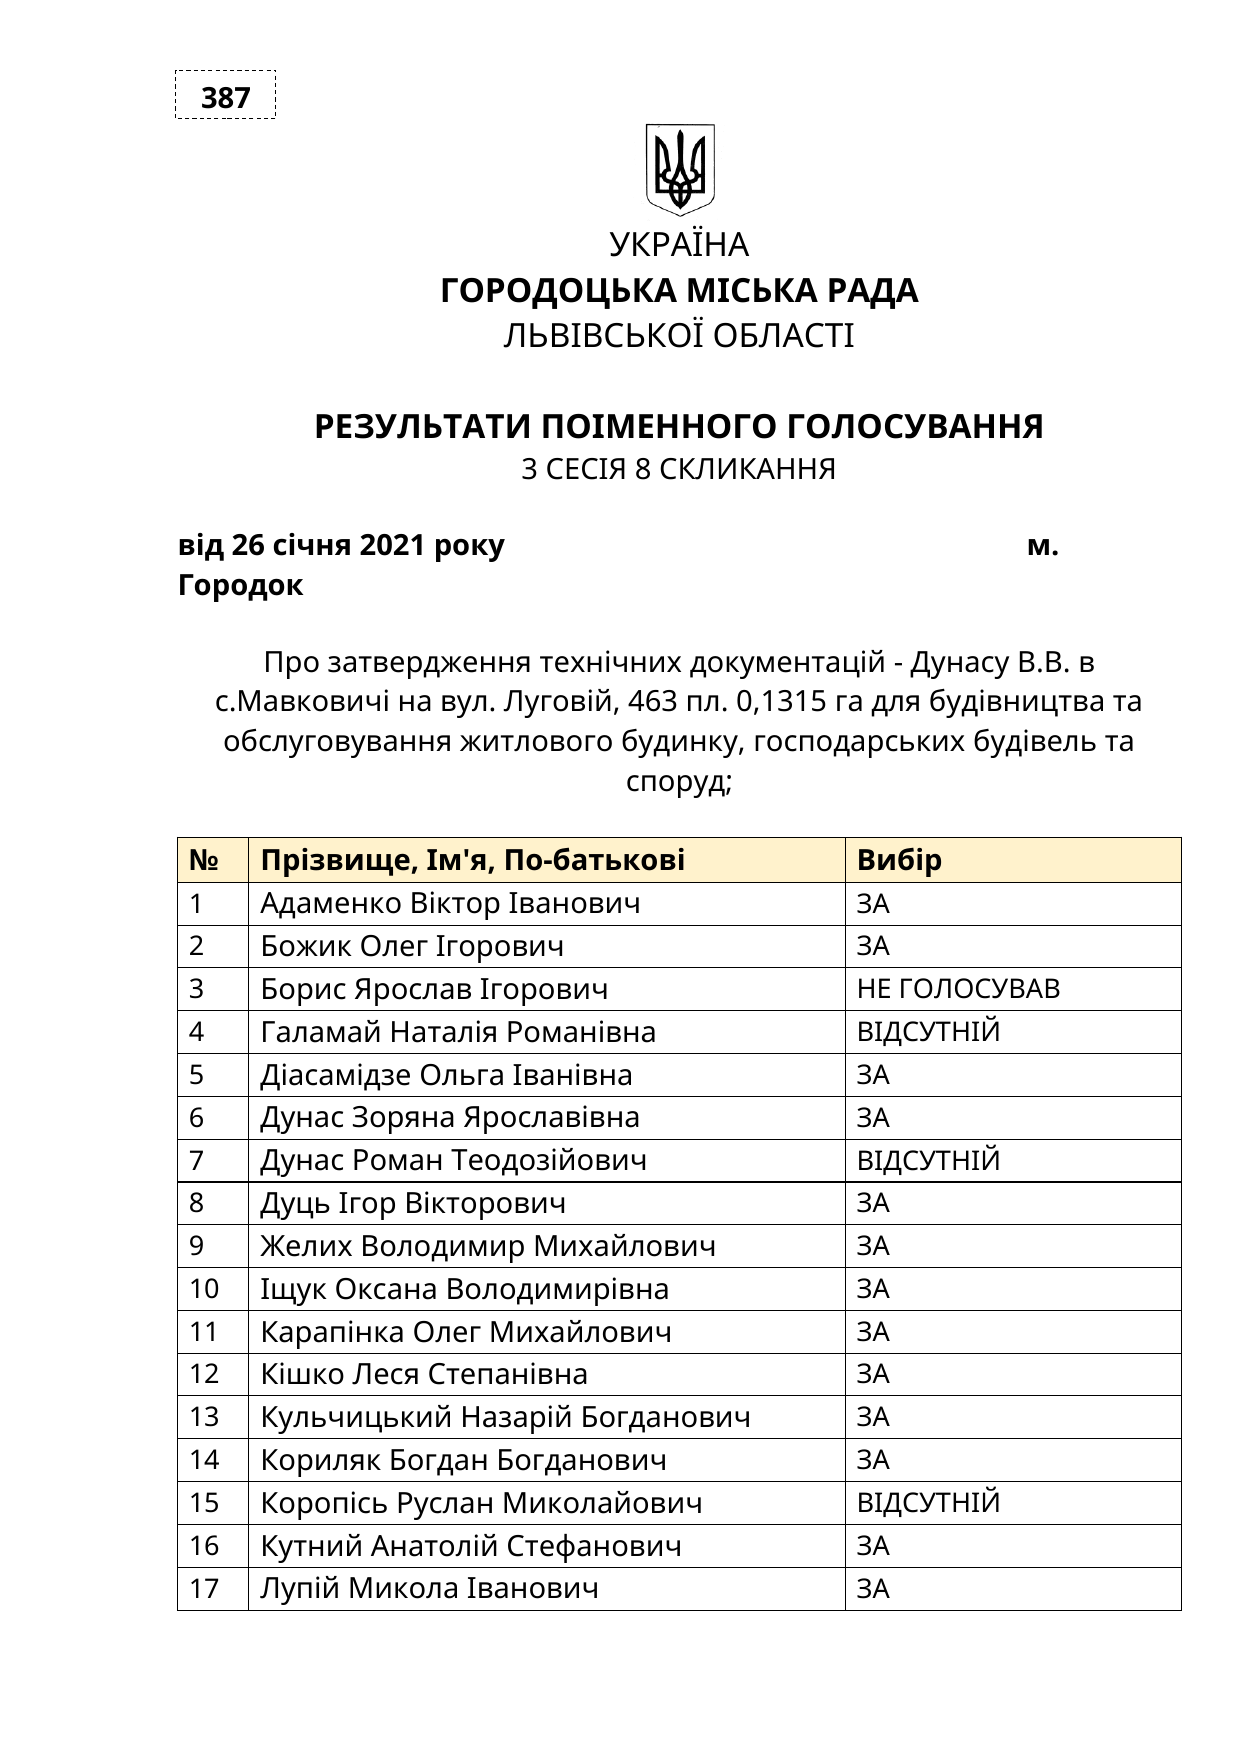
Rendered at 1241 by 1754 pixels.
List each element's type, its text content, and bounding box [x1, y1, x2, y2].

table_cell НЕ ГОЛОСУВАВ [846, 968, 1181, 1010]
table_cell Дунас Зоряна Ярославівна [249, 1097, 845, 1138]
table_cell ЗА [846, 1225, 1181, 1267]
table_cell 12 [178, 1354, 248, 1395]
table_cell ЗА [846, 1568, 1181, 1609]
table_cell 17 [178, 1568, 248, 1609]
table_cell ЗА [846, 1268, 1181, 1310]
text Про затвердження технічних документацій - Дунасу В.В. в с.Мавковичі на вул. Луговій, 463 пл. 0,1315 га для будівництва та обслуговування житлового будинку, господарських будівель та споруд; [177, 641, 1181, 800]
table_cell ЗА [846, 1396, 1181, 1438]
table_cell 6 [178, 1097, 248, 1138]
text ЛЬВІВСЬКОЇ ОБЛАСТІ [177, 312, 1181, 357]
table_cell 10 [178, 1268, 248, 1310]
table_cell Божик Олег Ігорович [249, 926, 845, 967]
table_cell Адаменко Віктор Іванович [249, 883, 845, 924]
table_cell Кутний Анатолій Стефанович [249, 1525, 845, 1567]
text РЕЗУЛЬТАТИ ПОІМЕННОГО ГОЛОСУВАННЯ [177, 403, 1181, 448]
table_cell 7 [178, 1140, 248, 1181]
table_cell Галамай Наталія Романівна [249, 1011, 845, 1053]
picture [633, 118, 726, 221]
table_cell 9 [178, 1225, 248, 1267]
table_cell 5 [178, 1054, 248, 1096]
table_cell 2 [178, 926, 248, 967]
table_cell Іщук Оксана Володимирівна [249, 1268, 845, 1310]
table_cell ЗА [846, 1354, 1181, 1395]
text УКРАЇНА [177, 221, 1181, 266]
table_cell Коропісь Руслан Миколайович [249, 1482, 845, 1524]
table_cell Дунас Роман Теодозійович [249, 1140, 845, 1181]
table_cell 3 [178, 968, 248, 1010]
table_cell 11 [178, 1311, 248, 1353]
table_header № [178, 838, 248, 882]
text від 26 січня 2021 року м. Городок [177, 525, 1181, 604]
table_cell ЗА [846, 1054, 1181, 1096]
table_cell Кульчицький Назарій Богданович [249, 1396, 845, 1438]
table_cell 16 [178, 1525, 248, 1567]
table_cell Лупій Микола Іванович [249, 1568, 845, 1609]
table_cell 13 [178, 1396, 248, 1438]
table_cell ЗА [846, 1439, 1181, 1481]
text ГОРОДОЦЬКА МІСЬКА РАДА [177, 266, 1181, 312]
table_cell Кішко Леся Степанівна [249, 1354, 845, 1395]
table_cell ВІДСУТНІЙ [846, 1011, 1181, 1053]
table_cell 15 [178, 1482, 248, 1524]
table_cell 4 [178, 1011, 248, 1053]
text 3 СЕСІЯ 8 СКЛИКАННЯ [177, 448, 1181, 488]
table_cell ЗА [846, 1183, 1181, 1224]
table_cell ЗА [846, 1097, 1181, 1138]
table_cell ВІДСУТНІЙ [846, 1140, 1181, 1181]
table_header Вибір [846, 838, 1181, 882]
table_cell Борис Ярослав Ігорович [249, 968, 845, 1010]
table_cell Желих Володимир Михайлович [249, 1225, 845, 1267]
table_cell 14 [178, 1439, 248, 1481]
table_cell ЗА [846, 926, 1181, 967]
table_cell ВІДСУТНІЙ [846, 1482, 1181, 1524]
table_header Прізвище, Ім'я, По-батькові [249, 838, 845, 882]
table_cell Карапінка Олег Михайлович [249, 1311, 845, 1353]
table_cell ЗА [846, 883, 1181, 924]
table_cell 8 [178, 1183, 248, 1224]
table_cell ЗА [846, 1311, 1181, 1353]
table_cell Кориляк Богдан Богданович [249, 1439, 845, 1481]
table_cell 1 [178, 883, 248, 924]
table_cell Діасамідзе Ольга Іванівна [249, 1054, 845, 1096]
table_cell ЗА [846, 1525, 1181, 1567]
table_cell Дуць Ігор Вікторович [249, 1183, 845, 1224]
